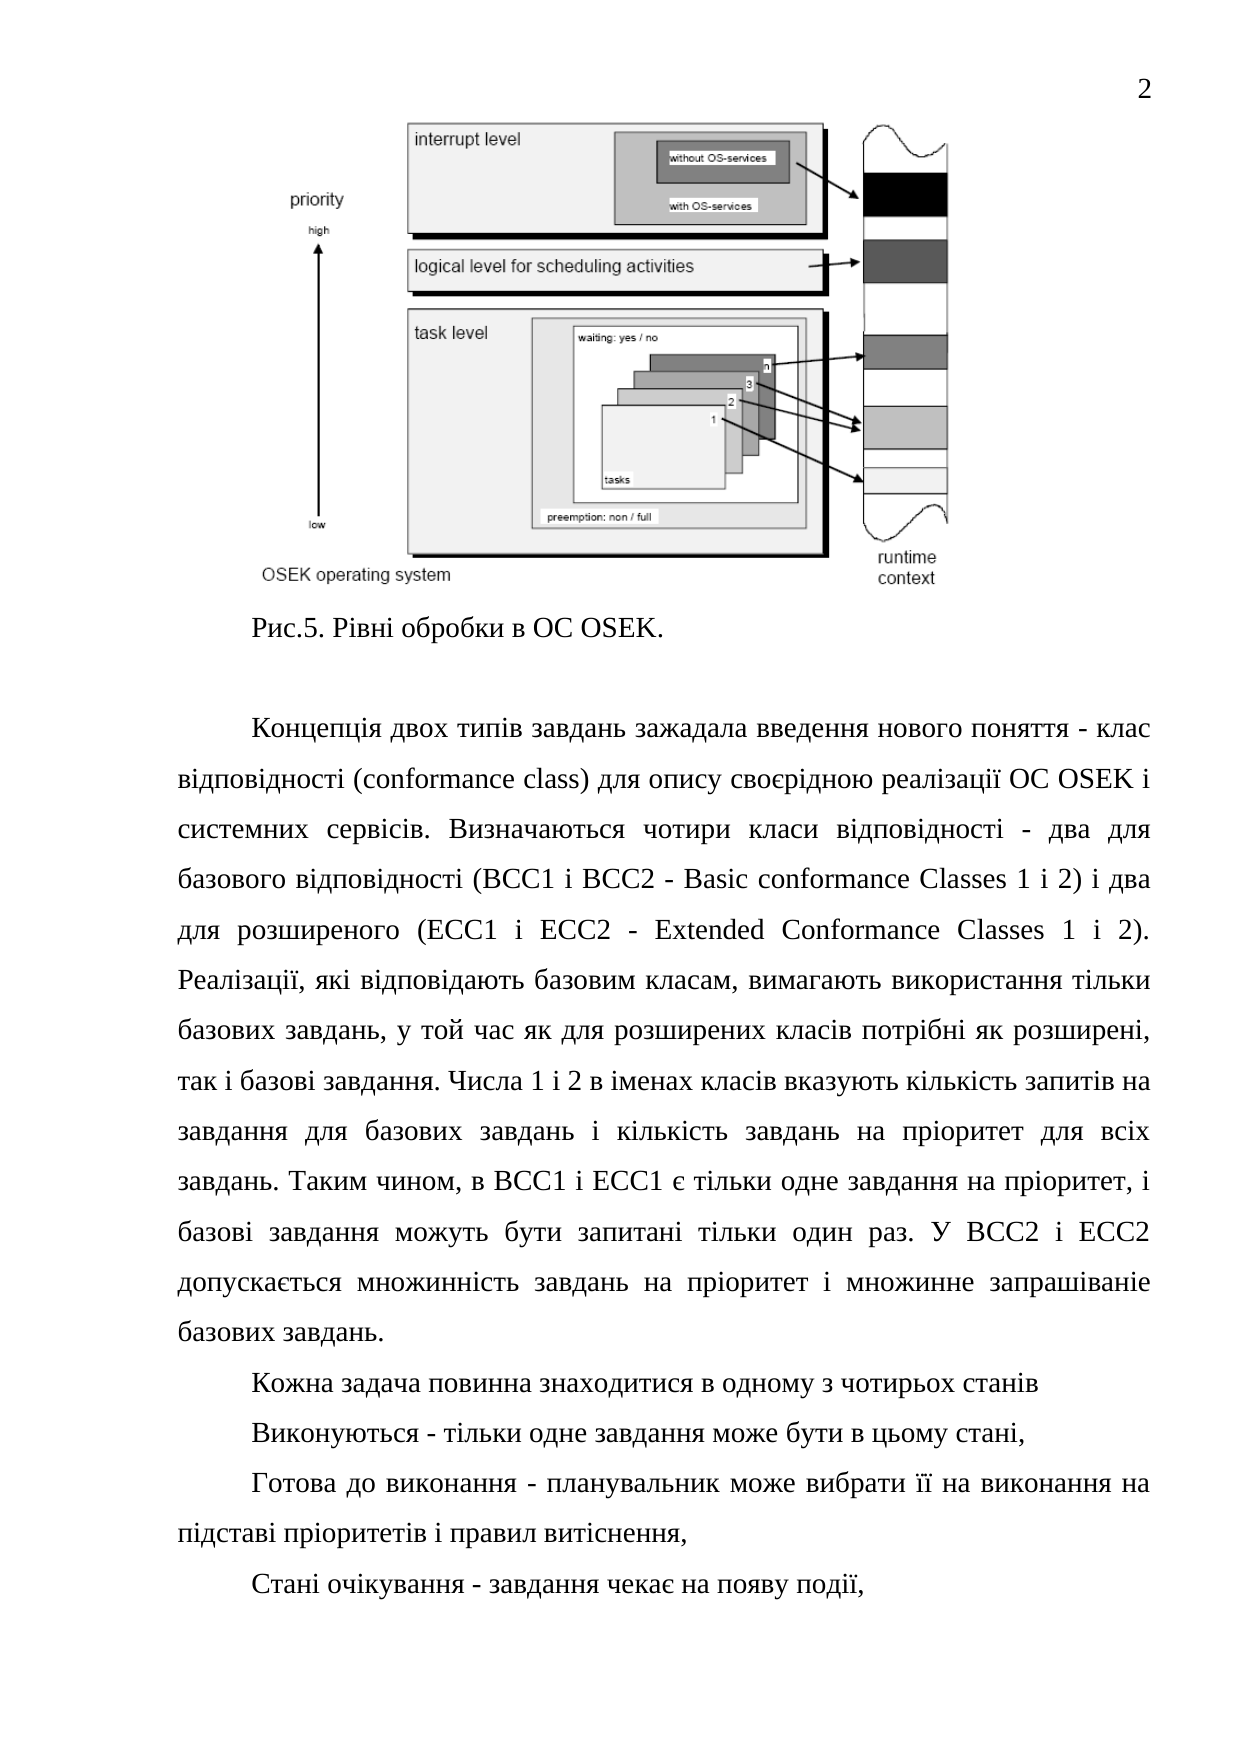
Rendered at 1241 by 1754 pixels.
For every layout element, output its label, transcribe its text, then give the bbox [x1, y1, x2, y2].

text Рис.5. Рівні обробки в ОС OSEK. [177, 610, 1152, 643]
picture [252, 118, 968, 594]
text Кожна задача повинна знаходитися в одному з чотирьох станів [177, 1365, 1152, 1398]
text Виконуються - тільки одне завдання може бути в цьому стані, [177, 1415, 1152, 1448]
text Концепція двох типів завдань зажадала введення нового поняття - клас відповідності (conformance class) для опису своєрідною реалізації ОС OSEK і системних сервісів. Визначаються чотири класи відповідності - два для базового відповідності (BCC1 і BCC2 - Basic conformance Classes 1 і 2) і два для розширеного (ECC1 і ECC2 - Extended Conformance Classes 1 і 2). Реалізації, які відповідають базовим класам, вимагають використання тільки базових завдань, у той час як для розширених класів потрібні як розширені, так і базові завдання. Числа 1 і 2 в іменах класів вказують кількість запитів на завдання для базових завдань і кількість завдань на пріоритет для всіх завдань. Таким чином, в BCC1 і ECC1 є тільки одне завдання на пріоритет, і базові завдання можуть бути запитані тільки один раз. У BCC2 і ECC2 допускається множинність завдань на пріоритет і множинне запрашіваніе базових завдань. [177, 711, 1152, 1348]
text Готова до виконання - планувальник може вибрати її на виконання на підставі пріоритетів і правил витіснення, [177, 1465, 1152, 1549]
text Стані очікування - завдання чекає на появу події, [177, 1566, 1152, 1599]
